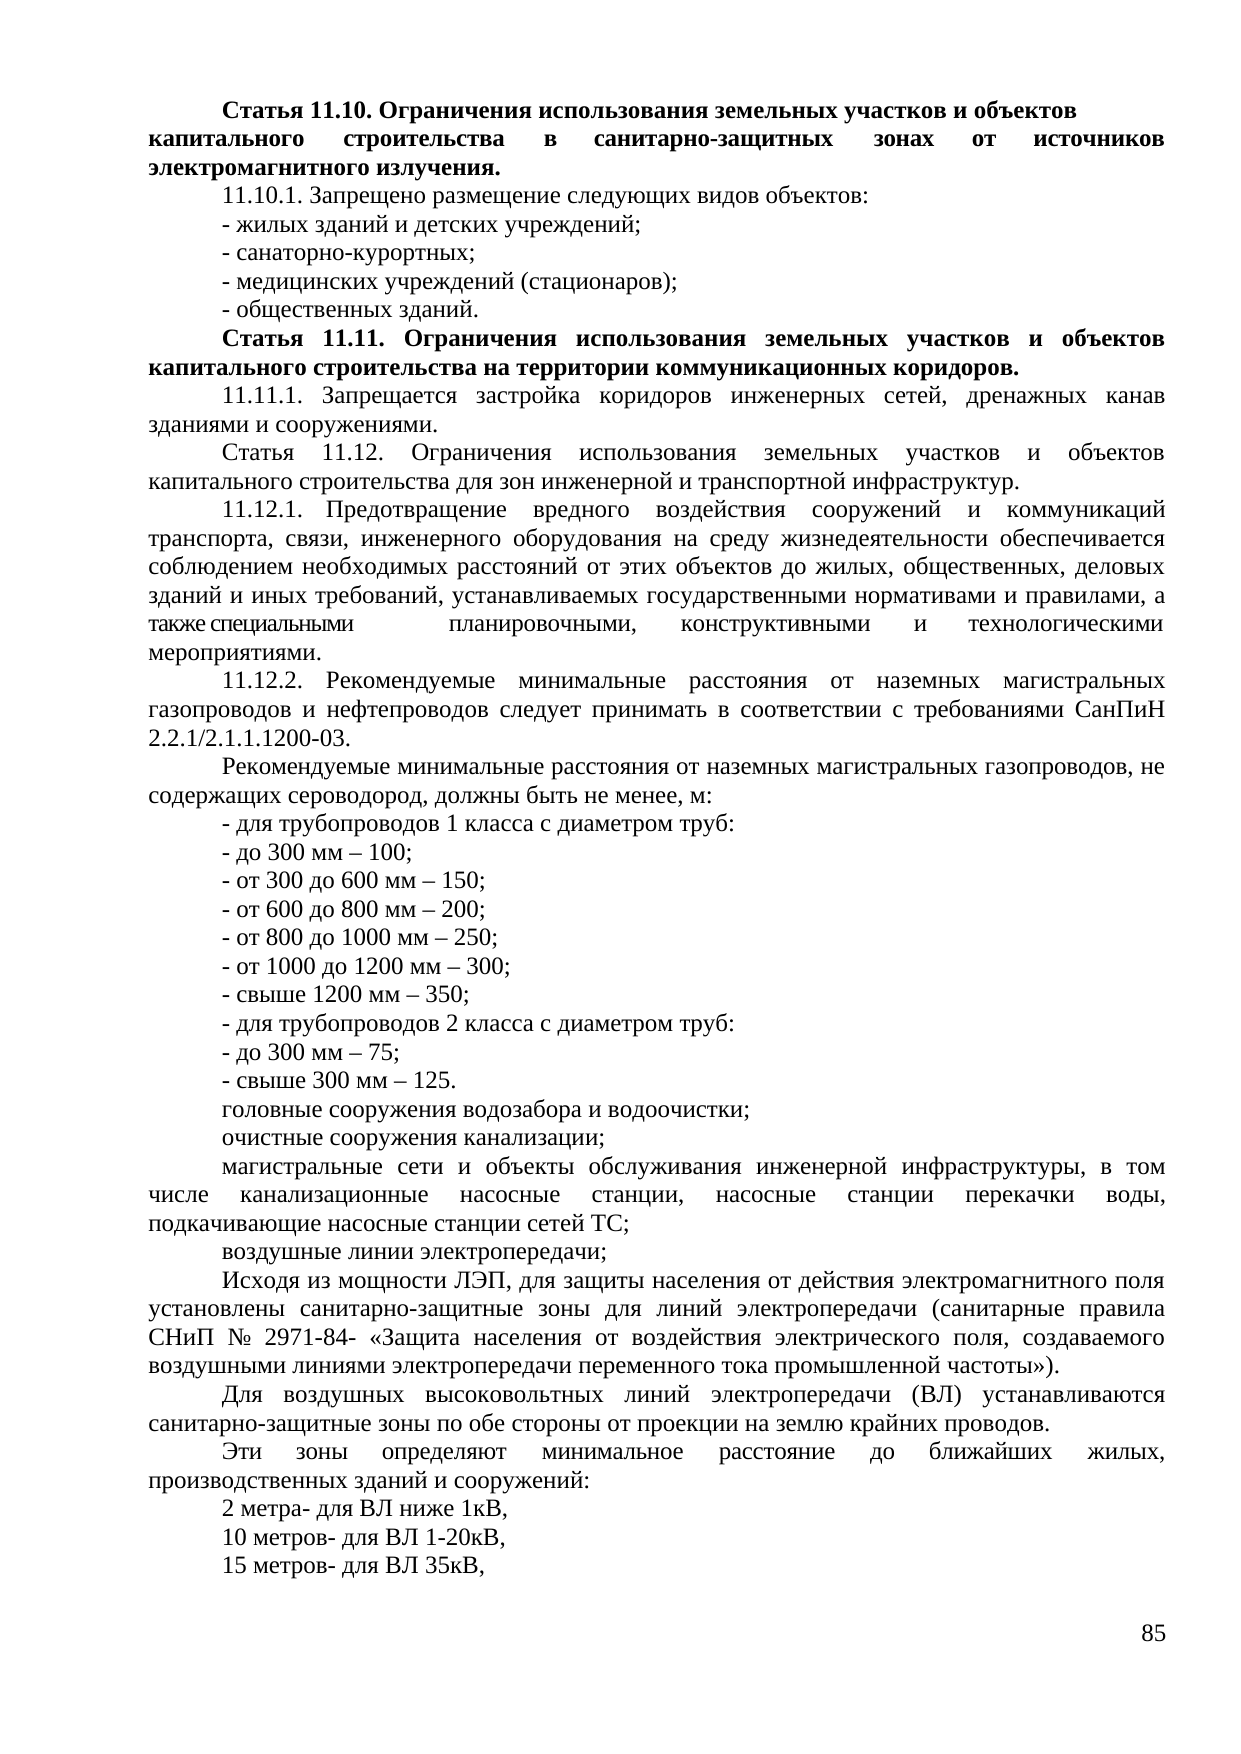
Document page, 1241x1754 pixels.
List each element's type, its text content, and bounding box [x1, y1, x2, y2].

list от 300 до 600 мм – 150; [222, 866, 1167, 894]
text 15 метров- для ВЛ 35кВ, [222, 1551, 1167, 1579]
text очистные сооружения канализации; [222, 1123, 1167, 1151]
list для трубопроводов 2 класса с диаметром труб: [222, 1009, 1167, 1037]
text 2 метра- для ВЛ ниже 1кВ, [222, 1494, 1167, 1522]
text 11.11.1. Запрещается застройка коридоров инженерных сетей, дренажных канав зданиями и сооружениями. [148, 381, 1166, 438]
text головные сооружения водозабора и водоочистки; [222, 1094, 1167, 1123]
text электромагнитного излучения. [148, 152, 1167, 181]
text Для воздушных высоковольтных линий электропередачи (ВЛ) устанавливаются санитарно-защитные зоны по обе стороны от проекции на землю крайних проводов. [148, 1380, 1166, 1437]
list общественных зданий. [222, 295, 1167, 324]
text 85 [148, 1618, 1166, 1647]
text 10 метров- для ВЛ 1-20кВ, [222, 1522, 1167, 1551]
text воздушные линии электропередачи; [222, 1237, 1167, 1266]
list жилых зданий и детских учреждений; [222, 209, 1167, 238]
list от 800 до 1000 мм – 250; [222, 923, 1167, 952]
text Статья 11.11. Ограничения использования земельных участков и объектов капитального строительства на территории коммуникационных коридоров. [148, 324, 1166, 381]
list до 300 мм – 75; [222, 1037, 1167, 1066]
list от 600 до 800 мм – 200; [222, 894, 1167, 923]
list Рекомендуемые минимальные расстояния от наземных магистральных газопроводов и нефтепроводов следует принимать в соответствии с требованиями СанПиН 2.2.1/2.1.1.1200-03. [148, 666, 1166, 752]
text Статья 11.10. Ограничения использования земельных участков и объектов капитального строительства в санитарно-защитных зонах от источников [148, 95, 1166, 152]
list медицинских учреждений (стационаров); [222, 267, 1167, 295]
text Эти зоны определяют минимальное расстояние до ближайших жилых, [222, 1437, 1167, 1465]
text магистральные сети и объекты обслуживания инженерной инфраструктуры, в том числе канализационные насосные станции, насосные станции перекачки воды, подкачивающие насосные станции сетей ТС; [148, 1151, 1167, 1237]
text Рекомендуемые минимальные расстояния от наземных магистральных газопроводов, не содержащих сероводород, должны быть не менее, м: [148, 752, 1166, 809]
text Исходя из мощности ЛЭП, для защиты населения от действия электромагнитного поля установлены санитарно-защитные зоны для линий электропередачи (санитарные правила СНиП № 2971-84- «Защита населения от воздействия электрического поля, создаваемого воздушными линиями электропередачи переменного тока промышленной частоты»). [148, 1266, 1166, 1380]
list свыше 300 мм – 125. [222, 1066, 1167, 1094]
text производственных зданий и сооружений: [148, 1465, 1167, 1494]
list санаторно-курортных; [222, 238, 1167, 267]
list Предотвращение вредного воздействия сооружений и коммуникаций транспорта, связи, инженерного оборудования на среду жизнедеятельности обеспечивается соблюдением необходимых расстояний от этих объектов до жилых, общественных, деловых зданий и иных требований, устанавливаемых государственными нормативами и правилами, а также специальными планировочными, конструктивными и технологическими мероприятиями. [148, 495, 1166, 666]
list для трубопроводов 1 класса с диаметром труб: [222, 809, 1167, 837]
list до 300 мм – 100; [222, 837, 1167, 866]
list от 1000 до 1200 мм – 300; [222, 952, 1167, 980]
text Статья 11.12. Ограничения использования земельных участков и объектов капитального строительства для зон инженерной и транспортной инфраструктур. [148, 438, 1166, 495]
text 11.10.1. Запрещено размещение следующих видов объектов: [222, 181, 1167, 209]
list свыше 1200 мм – 350; [222, 980, 1167, 1009]
